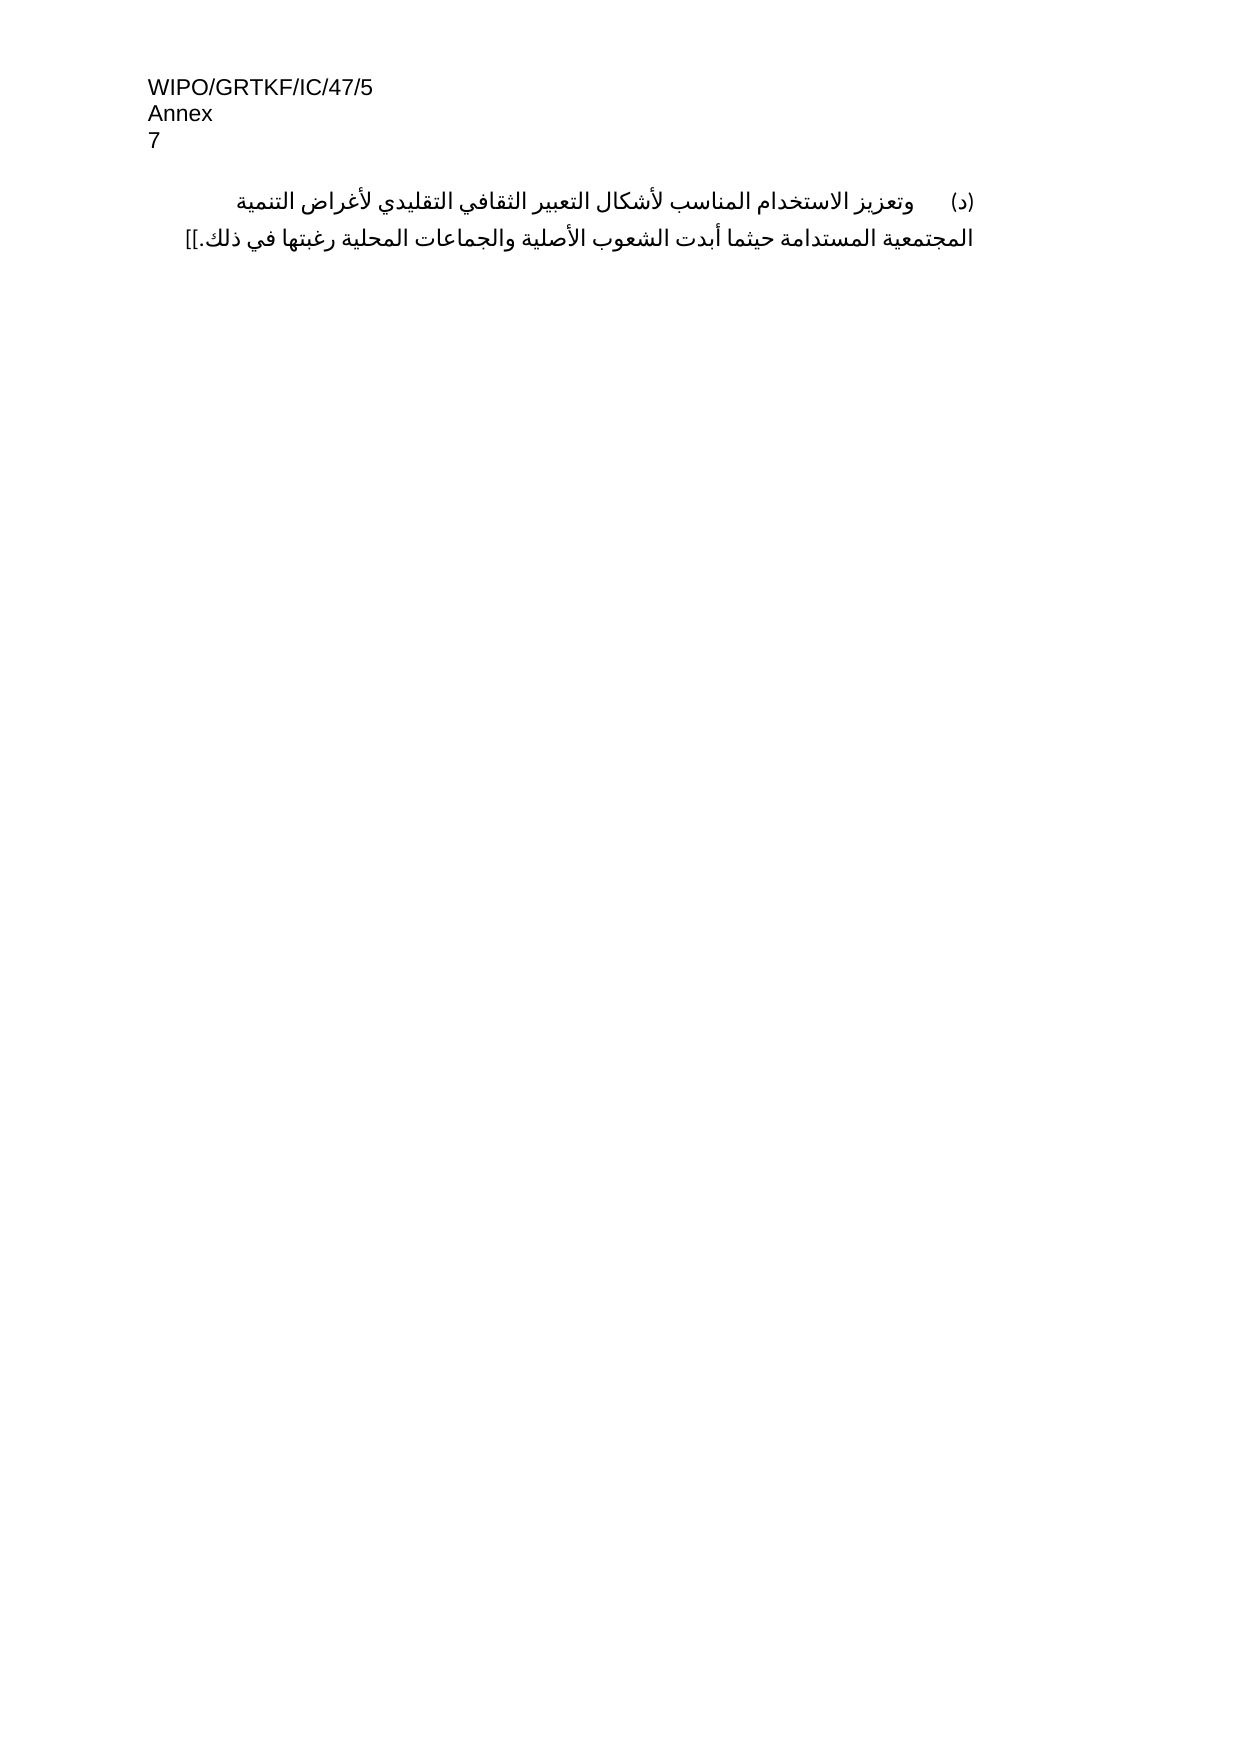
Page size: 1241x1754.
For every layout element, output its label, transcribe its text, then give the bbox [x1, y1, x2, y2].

text (د) وتعزيز الاستخدام المناسب لأشكال التعبير الثقافي التقليدي لأغراض التنمية المجتمعية المستدامة حيثما أبدت الشعوب الأصلية والجماعات المحلية رغبتها في ذلك.]] [148, 179, 974, 254]
